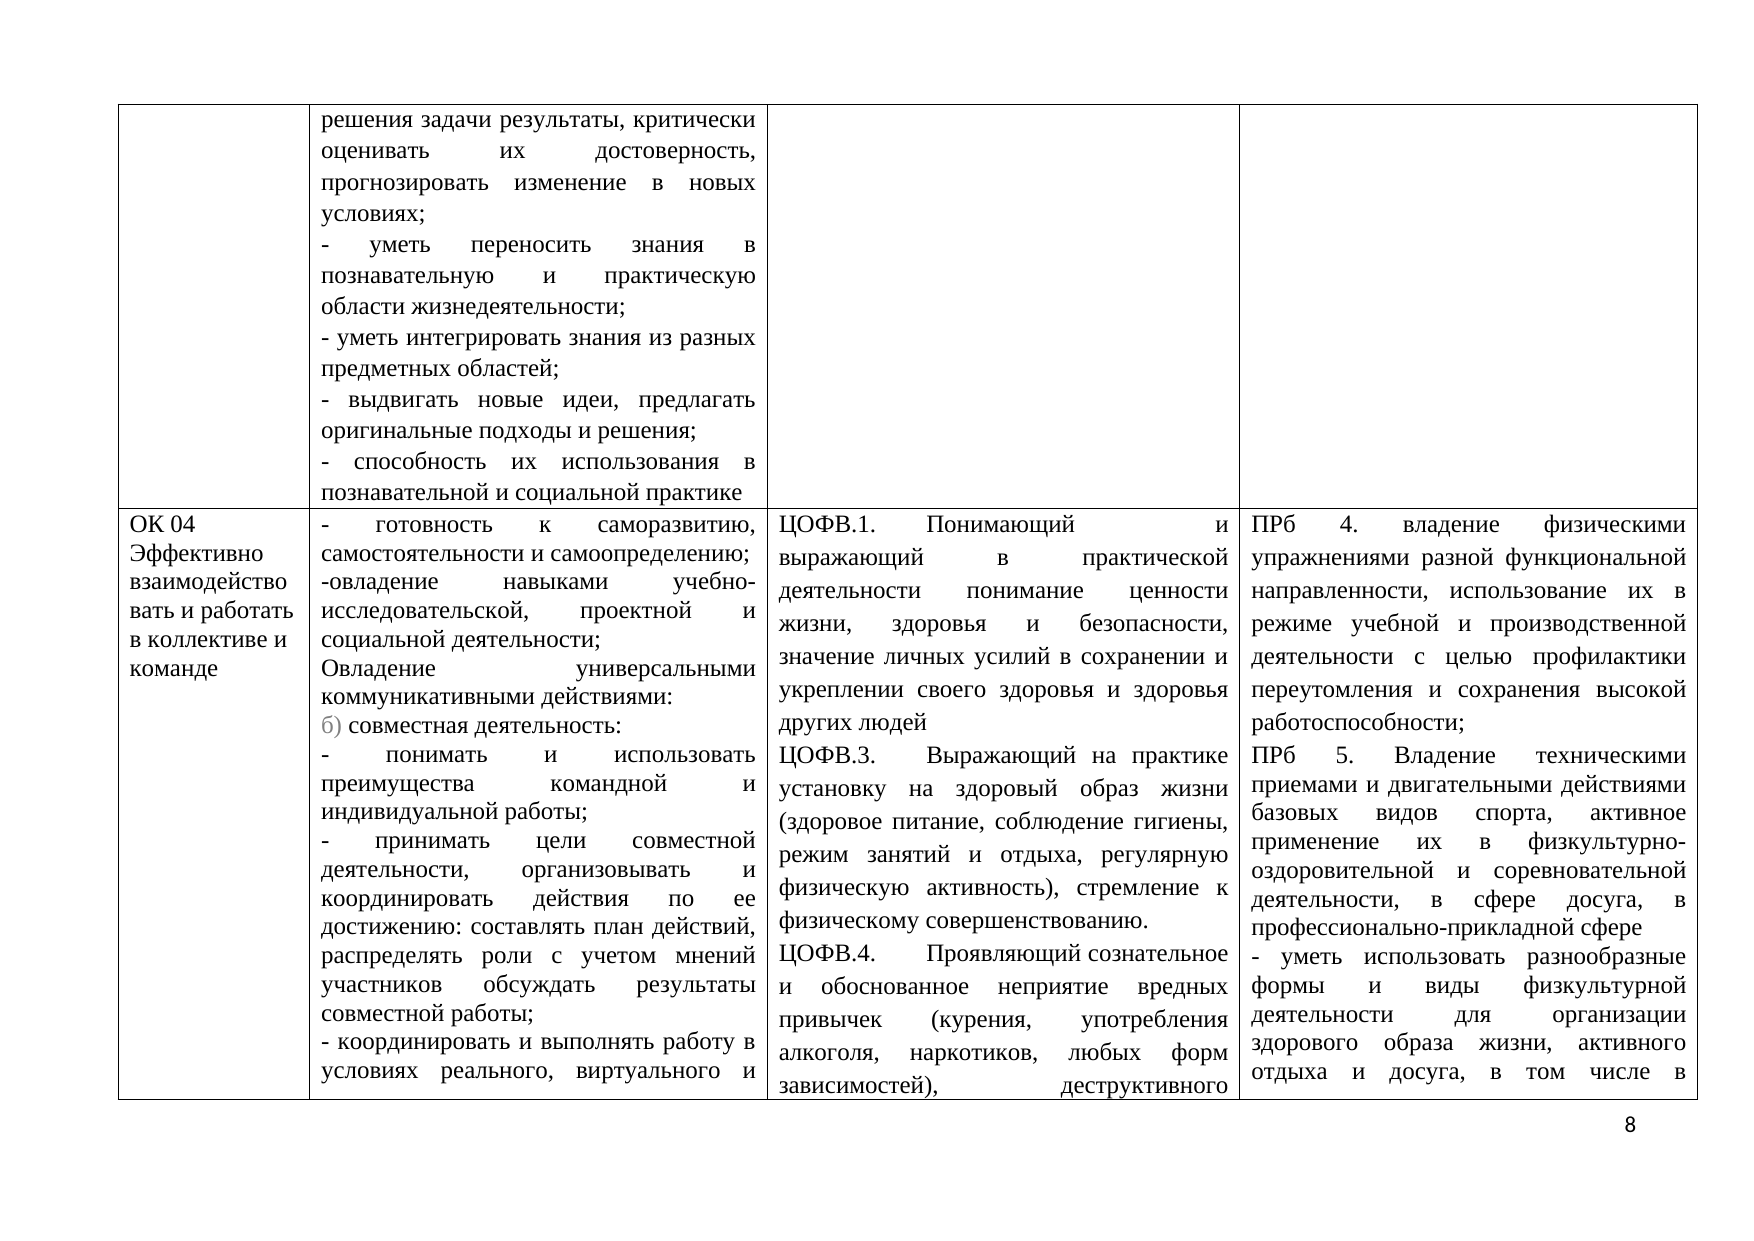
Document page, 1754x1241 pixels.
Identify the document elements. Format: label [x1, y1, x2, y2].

table_cell [1240, 509, 1697, 1099]
table_cell [119, 105, 309, 508]
table_cell [1240, 105, 1697, 508]
table_cell [768, 509, 1239, 1099]
table_cell [119, 509, 309, 1099]
table_cell [768, 105, 1239, 508]
table_cell [310, 509, 767, 1099]
table_cell [310, 105, 767, 508]
